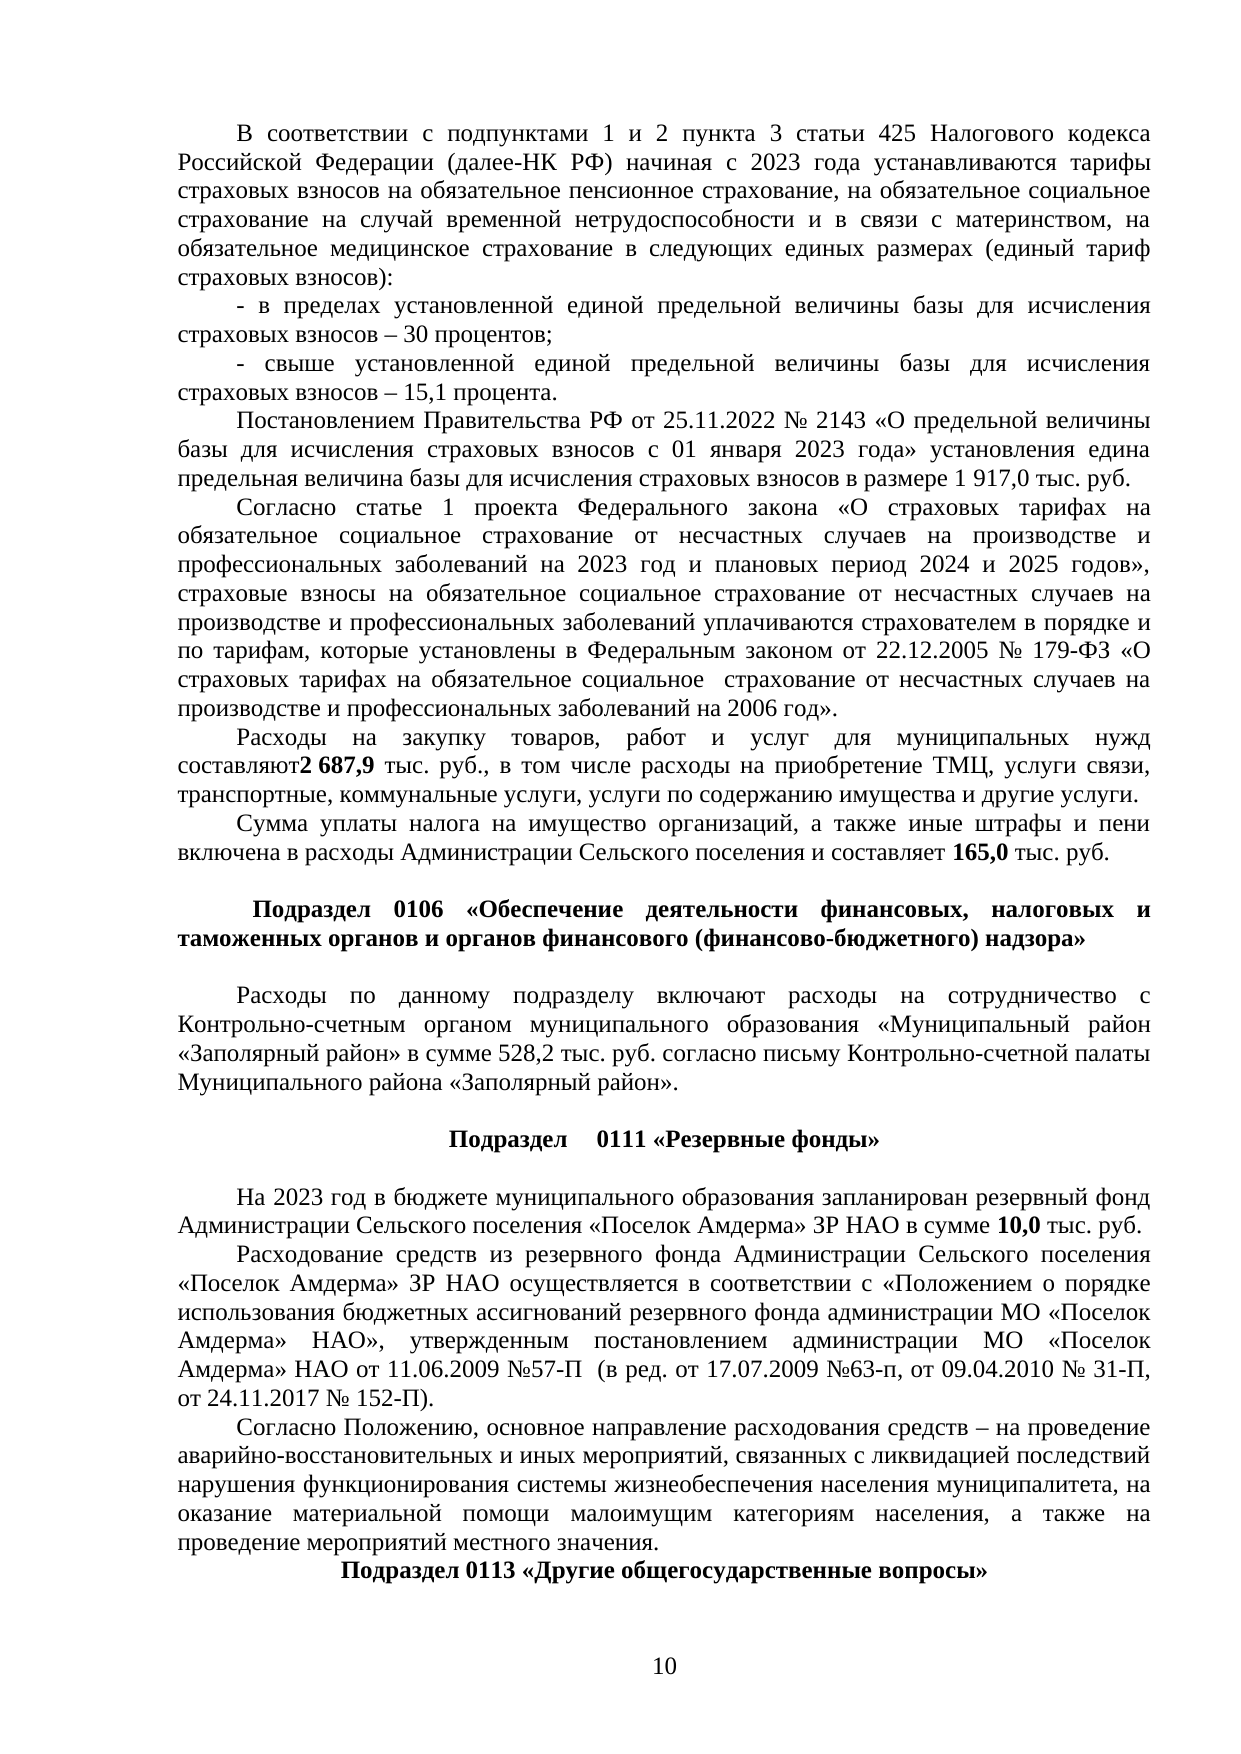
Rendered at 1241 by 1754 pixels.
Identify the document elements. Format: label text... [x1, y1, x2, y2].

text Подраздел 0113 «Другие общегосударственные вопросы» [177, 1556, 1152, 1584]
text Сумма уплаты налога на имущество организаций, а также иные штрафы и пени включена в расходы Администрации Сельского поселения и составляет 165,0 тыс. руб. [177, 808, 1152, 866]
text Постановлением Правительства РФ от 25.11.2022 № 2143 «О предельной величины базы для исчисления страховых взносов с 01 января 2023 года» установления едина предельная величина базы для исчисления страховых взносов в размере 1 917,0 тыс. руб. [177, 406, 1152, 492]
text Расходы на закупку товаров, работ и услуг для муниципальных нужд составляют2 687,9 тыс. руб., в том числе расходы на приобретение ТМЦ, услуги связи, транспортные, коммунальные услуги, услуги по содержанию имущества и другие услуги. [177, 722, 1152, 808]
text - свыше установленной единой предельной величины базы для исчисления страховых взносов – 15,1 процента. [177, 348, 1152, 406]
text Согласно статье 1 проекта Федерального закона «О страховых тарифах на обязательное социальное страхование от несчастных случаев на производстве и профессиональных заболеваний на 2023 год и плановых период 2024 и 2025 годов», страховые взносы на обязательное социальное страхование от несчастных случаев на производстве и профессиональных заболеваний уплачиваются страхователем в порядке и по тарифам, которые установлены в Федеральным законом от 22.12.2005 № 179-ФЗ «О страховых тарифах на обязательное социальное страхование от несчастных случаев на производстве и профессиональных заболеваний на 2006 год». [177, 492, 1152, 722]
text В соответствии с подпунктами 1 и 2 пункта 3 статьи 425 Налогового кодекса Российской Федерации (далее-НК РФ) начиная с 2023 года устанавливаются тарифы страховых взносов на обязательное пенсионное страхование, на обязательное социальное страхование на случай временной нетрудоспособности и в связи с материнством, на обязательное медицинское страхование в следующих единых размерах (единый тариф страховых взносов): [177, 118, 1152, 291]
text - в пределах установленной единой предельной величины базы для исчисления страховых взносов – 30 процентов; [177, 291, 1152, 348]
text Подраздел 0111 «Резервные фонды» [177, 1124, 1152, 1153]
text Расходование средств из резервного фонда Администрации Сельского поселения «Поселок Амдерма» ЗР НАО осуществляется в соответствии с «Положением о порядке использования бюджетных ассигнований резервного фонда администрации МО «Поселок Амдерма» НАО», утвержденным постановлением администрации МО «Поселок Амдерма» НАО от 11.06.2009 №57-П (в ред. от 17.07.2009 №63-п, от 09.04.2010 № 31-П, от 24.11.2017 № 152-П). [177, 1239, 1152, 1412]
text Расходы по данному подразделу включают расходы на сотрудничество с Контрольно-счетным органом муниципального образования «Муниципальный район «Заполярный район» в сумме 528,2 тыс. руб. согласно письму Контрольно-счетной палаты Муниципального района «Заполярный район». [177, 981, 1152, 1096]
text Подраздел 0106 «Обеспечение деятельности финансовых, налоговых и таможенных органов и органов финансового (финансово-бюджетного) надзора» [177, 894, 1152, 952]
text Согласно Положению, основное направление расходования средств – на проведение аварийно-восстановительных и иных мероприятий, связанных с ликвидацией последствий нарушения функционирования системы жизнеобеспечения населения муниципалитета, на оказание материальной помощи малоимущим категориям населения, а также на проведение мероприятий местного значения. [177, 1412, 1152, 1556]
text На 2023 год в бюджете муниципального образования запланирован резервный фонд Администрации Сельского поселения «Поселок Амдерма» ЗР НАО в сумме 10,0 тыс. руб. [177, 1182, 1152, 1239]
